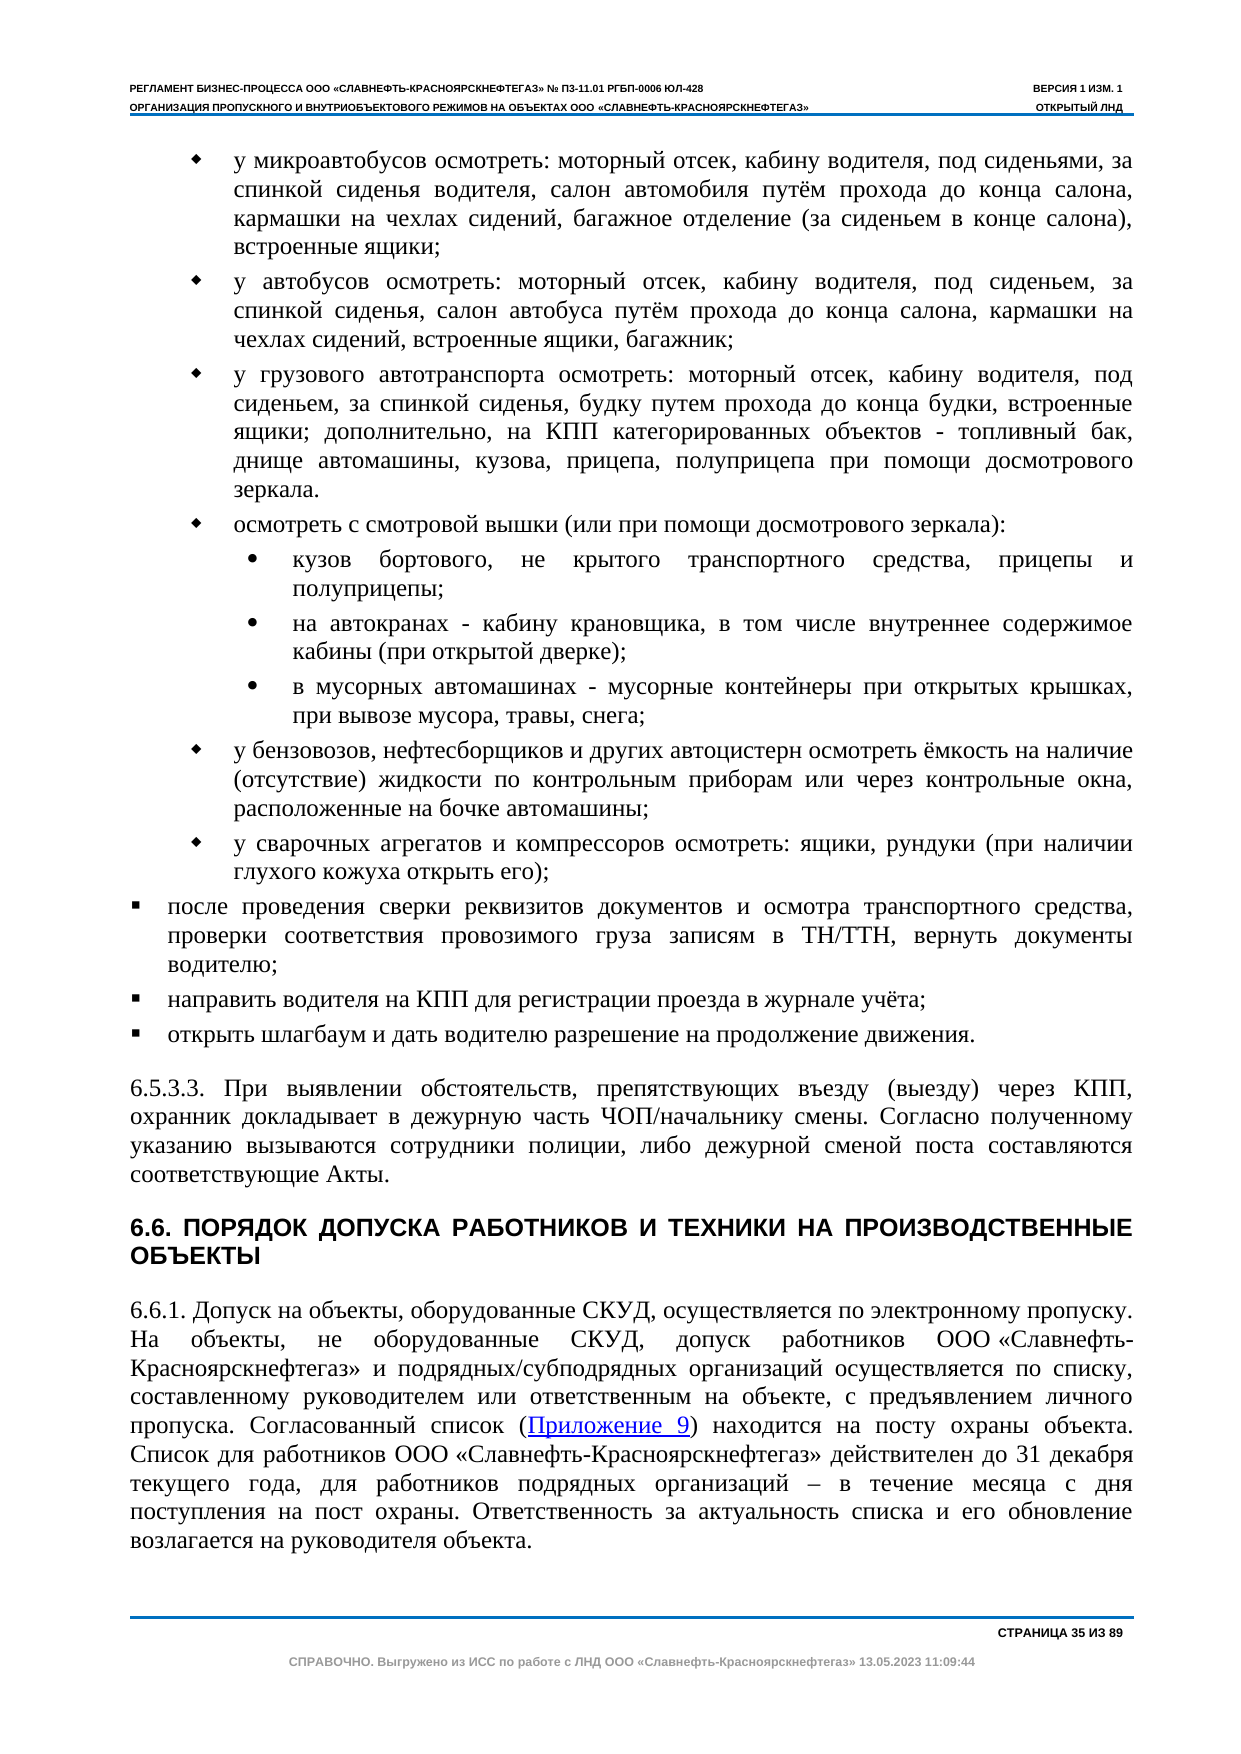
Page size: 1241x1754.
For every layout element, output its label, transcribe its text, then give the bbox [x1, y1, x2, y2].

list в мусорных автомашинах - мусорные контейнеры при открытых крышках, при вывозе мусора, травы, снега; [248, 671, 1134, 729]
list направить водителя на КПП для регистрации проезда в журнале учёта; [130, 984, 1134, 1013]
list кузов бортового, не крытого транспортного средства, прицепы и полуприцепы; [248, 544, 1134, 601]
list открыть шлагбаум и дать водителю разрешение на продолжение движения. [130, 1019, 1134, 1048]
list у автобусов осмотреть: моторный отсек, кабину водителя, под сиденьем, за спинкой сиденья, салон автобуса путём прохода до конца салона, кармашки на чехлах сидений, встроенные ящики, багажник; [189, 266, 1134, 353]
text 6.5.3.3. При выявлении обстоятельств, препятствующих въезду (выезду) через КПП, охранник докладывает в дежурную часть ЧОП/начальнику смены. Согласно полученному указанию вызываются сотрудники полиции, либо дежурной сменой поста составляются соответствующие Акты. [130, 1073, 1134, 1188]
list у грузового автотранспорта осмотреть: моторный отсек, кабину водителя, под сиденьем, за спинкой сиденья, будку путем прохода до конца будки, встроенные ящики; дополнительно, на КПП категорированных объектов - топливный бак, днище автомашины, кузова, прицепа, полуприцепа при помощи досмотрового зеркала. [189, 359, 1134, 503]
list у бензовозов, нефтесборщиков и других автоцистерн осмотреть ёмкость на наличие (отсутствие) жидкости по контрольным приборам или через контрольные окна, расположенные на бочке автомашины; [189, 735, 1134, 821]
list у сварочных агрегатов и компрессоров осмотреть: ящики, рундуки (при наличии глухого кожуха открыть его); [189, 828, 1134, 885]
list после проведения сверки реквизитов документов и осмотра транспортного средства, проверки соответствия провозимого груза записям в ТН/ТТН, вернуть документы водителю; [130, 891, 1134, 978]
list осмотреть с смотровой вышки (или при помощи досмотрового зеркала): [189, 509, 1134, 538]
subtitle 6.6. ПОРЯДОК ДОПУСКА РАБОТНИКОВ И ТЕХНИКИ НА ПРОИЗВОДСТВЕННЫЕ ОБЪЕКТЫ [130, 1213, 1134, 1270]
list у микроавтобусов осмотреть: моторный отсек, кабину водителя, под сиденьями, за спинкой сиденья водителя, салон автомобиля путём прохода до конца салона, кармашки на чехлах сидений, багажное отделение (за сиденьем в конце салона), встроенные ящики; [189, 145, 1134, 260]
list на автокранах - кабину крановщика, в том числе внутреннее содержимое кабины (при открытой дверке); [248, 608, 1134, 665]
text 6.6.1. Допуск на объекты, оборудованные СКУД, осуществляется по электронному пропуску. На объекты, не оборудованные СКУД, допуск работников ООО «Славнефть-Красноярскнефтегаз» и подрядных/субподрядных организаций осуществляется по списку, составленному руководителем или ответственным на объекте, с предъявлением личного пропуска. Согласованный список (Приложение 9) находится на посту охраны объекта. Список для работников ООО «Славнефть-Красноярскнефтегаз» действителен до 31 декабря текущего года, для работников подрядных организаций – в течение месяца с дня поступления на пост охраны. Ответственность за актуальность списка и его обновление возлагается на руководителя объекта. [130, 1295, 1134, 1554]
